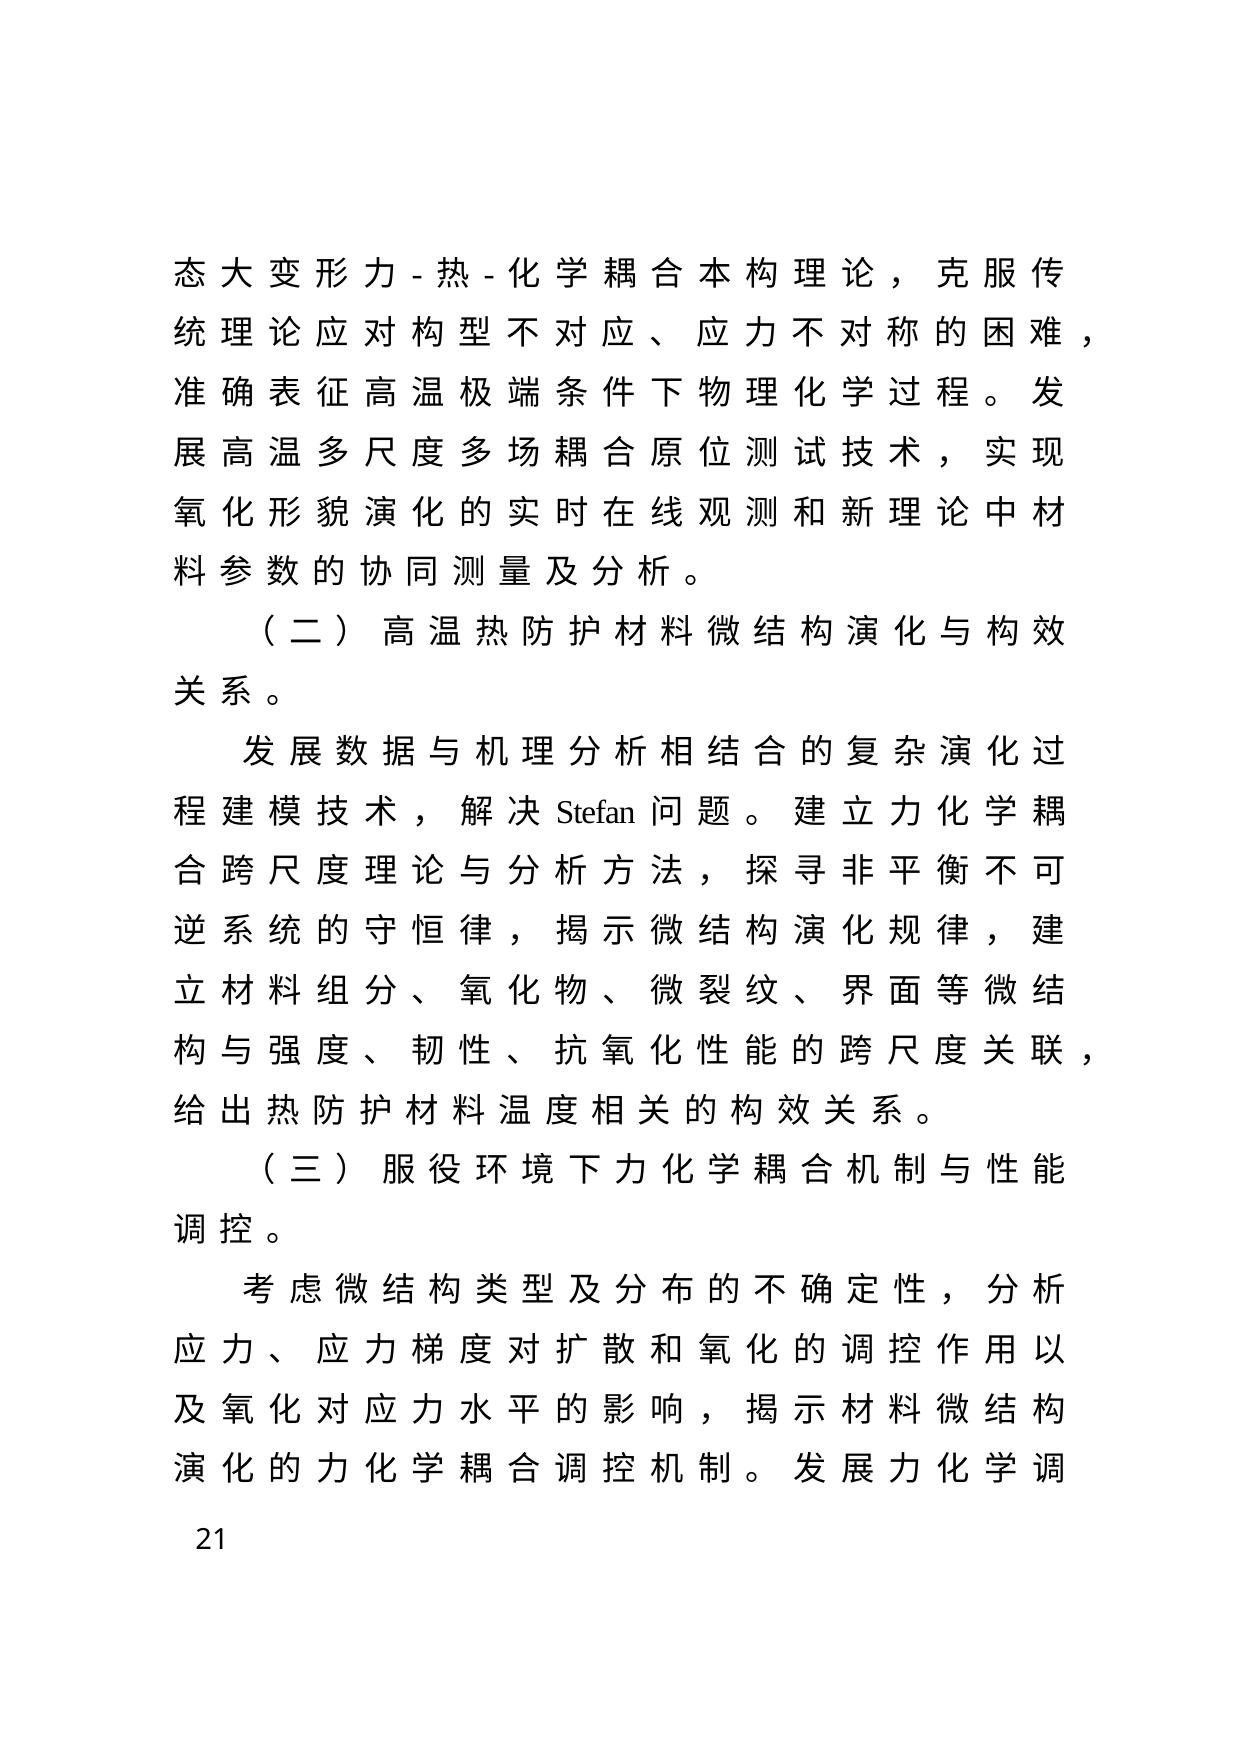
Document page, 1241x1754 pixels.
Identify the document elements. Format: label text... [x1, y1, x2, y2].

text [173, 1257, 1079, 1496]
text （三）服役环境下力化学耦合机制与性能调控。 [173, 1137, 1079, 1257]
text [173, 241, 1079, 599]
text 发展数据与机理分析相结合的复杂演化过程建模技术，解决Stefan问题。建立力化学耦合跨尺度理论与分析方法，探寻非平衡不可逆系统的守恒律，揭示微结构演化规律，建立材料组分、氧化物、微裂纹、界面等微结构与强度、韧性、抗氧化性能的跨尺度关联，给出热防护材料温度相关的构效关系。 [173, 719, 1079, 1137]
text （二）高温热防护材料微结构演化与构效关系。 [173, 599, 1079, 719]
